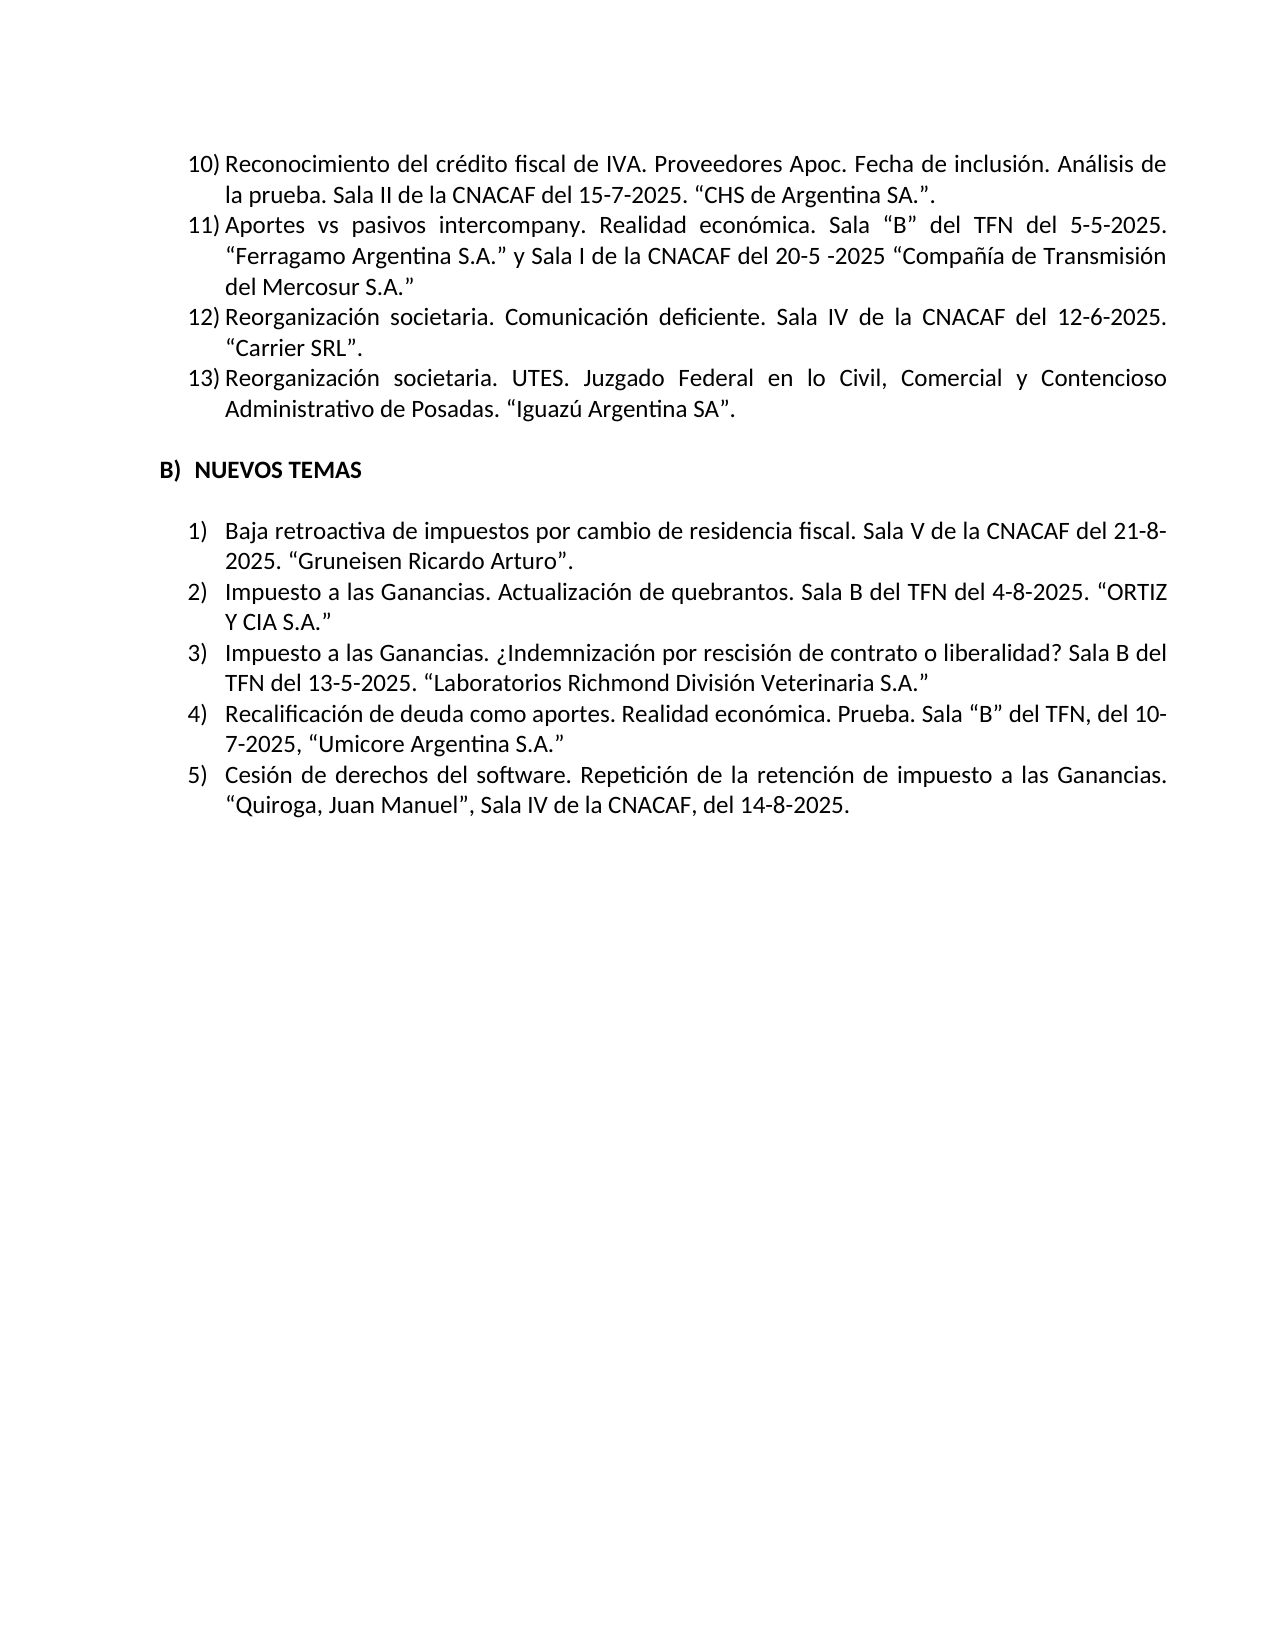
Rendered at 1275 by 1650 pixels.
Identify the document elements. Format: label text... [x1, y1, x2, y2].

list Aportes vs pasivos intercompany. Realidad económica. Sala “B” del TFN del 5-5-2025. “Ferragamo Argentina S.A.” y Sala I de la CNACAF del 20-5 -2025 “Compañía de Transmisión del Mercosur S.A.” [187, 210, 1169, 301]
list Baja retroactiva de impuestos por cambio de residencia fiscal. Sala V de la CNACAF del 21-8-2025. “Gruneisen Ricardo Arturo”. [187, 515, 1169, 576]
list Reorganización societaria. Comunicación deficiente. Sala IV de la CNACAF del 12-6-2025. “Carrier SRL”. [187, 301, 1169, 362]
list Impuesto a las Ganancias. ¿Indemnización por rescisión de contrato o liberalidad? Sala B del TFN del 13-5-2025. “Laboratorios Richmond División Veterinaria S.A.” [187, 637, 1169, 698]
list Recalificación de deuda como aportes. Realidad económica. Prueba. Sala “B” del TFN, del 10-7-2025, “Umicore Argentina S.A.” [187, 698, 1169, 759]
list NUEVOS TEMAS [159, 454, 1169, 484]
list Reconocimiento del crédito fiscal de IVA. Proveedores Apoc. Fecha de inclusión. Análisis de la prueba. Sala II de la CNACAF del 15-7-2025. “CHS de Argentina SA.”. [187, 149, 1169, 210]
list Cesión de derechos del software. Repetición de la retención de impuesto a las Ganancias. “Quiroga, Juan Manuel”, Sala IV de la CNACAF, del 14-8-2025. [187, 759, 1169, 820]
list Reorganización societaria. UTES. Juzgado Federal en lo Civil, Comercial y Contencioso Administrativo de Posadas. “Iguazú Argentina SA”. [187, 362, 1169, 423]
list Impuesto a las Ganancias. Actualización de quebrantos. Sala B del TFN del 4-8-2025. “ORTIZ Y CIA S.A.” [187, 576, 1169, 637]
